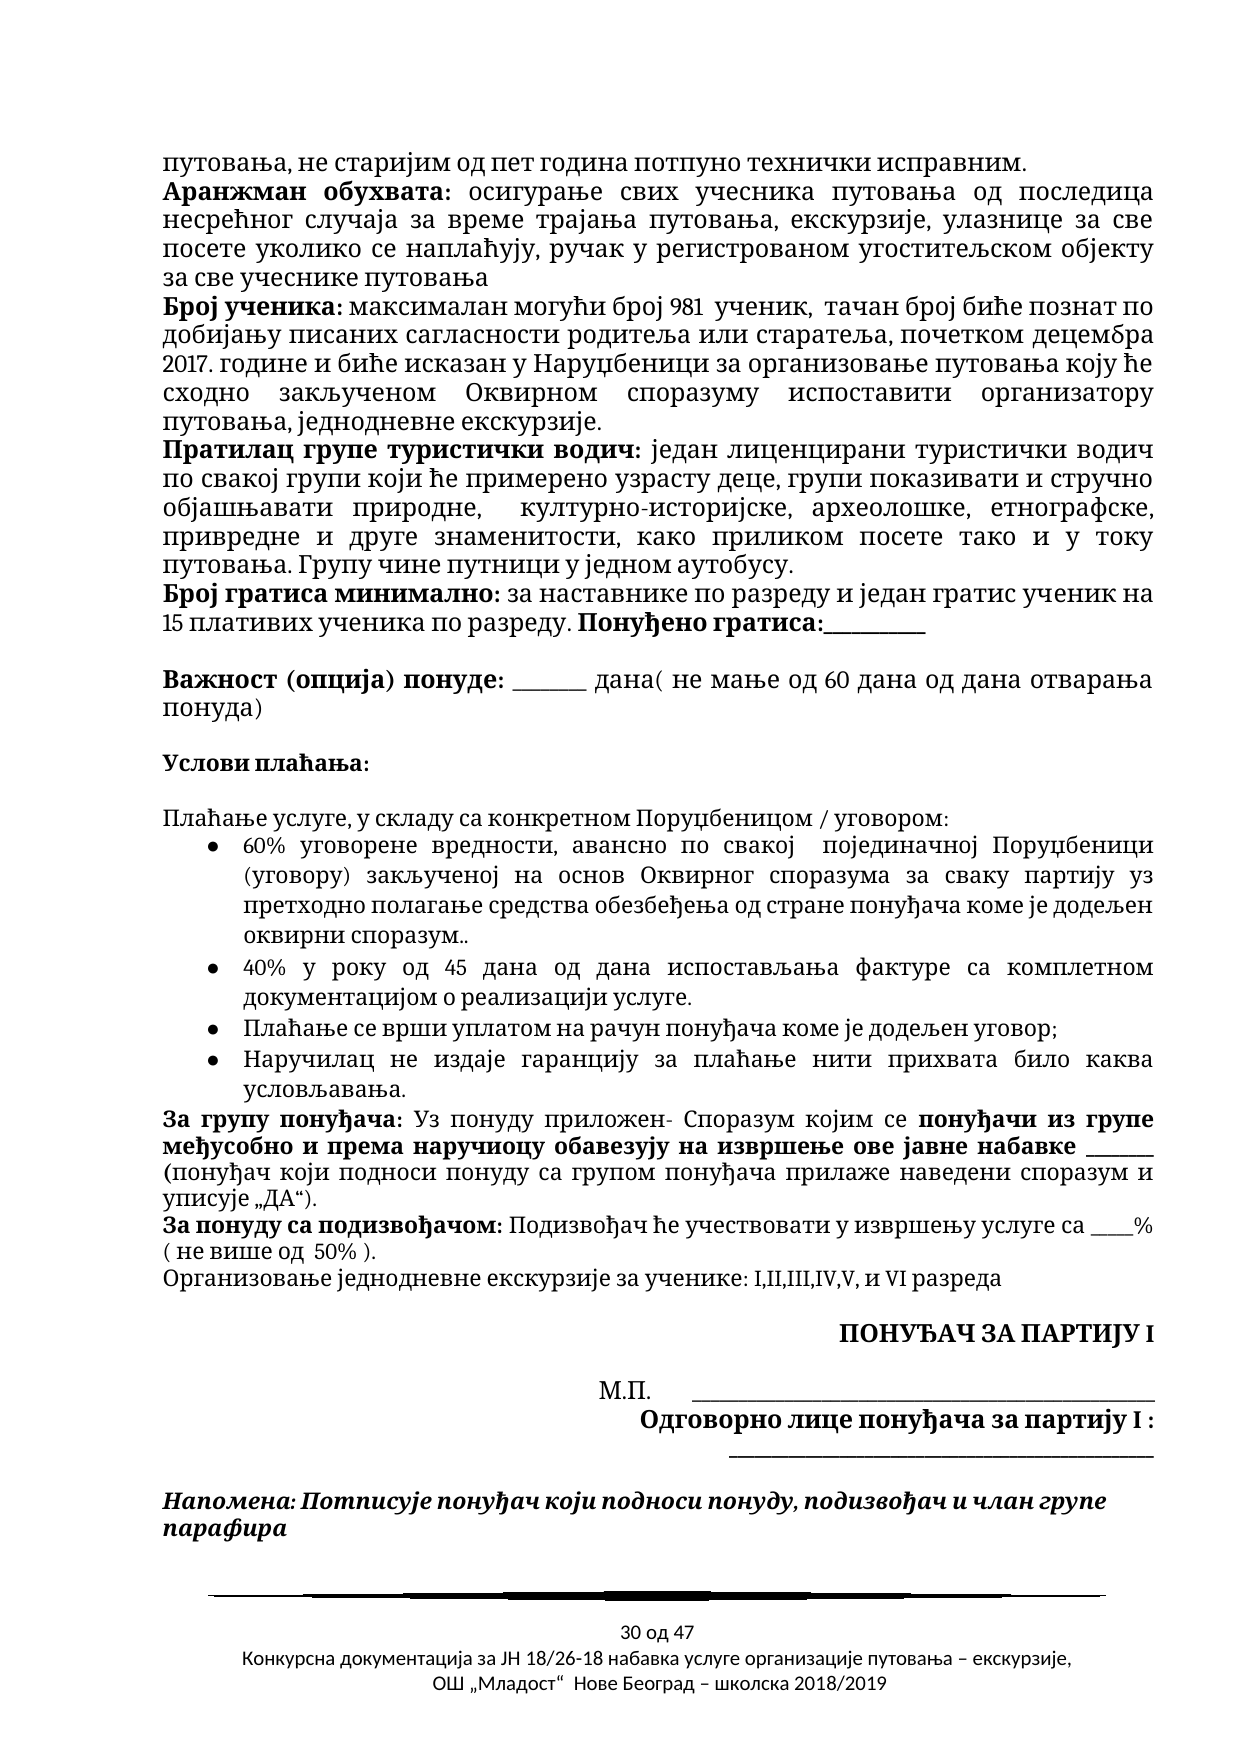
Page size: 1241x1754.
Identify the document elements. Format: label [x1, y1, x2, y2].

table_cell [151, 178, 1166, 1570]
table_cell [151, 148, 1166, 177]
